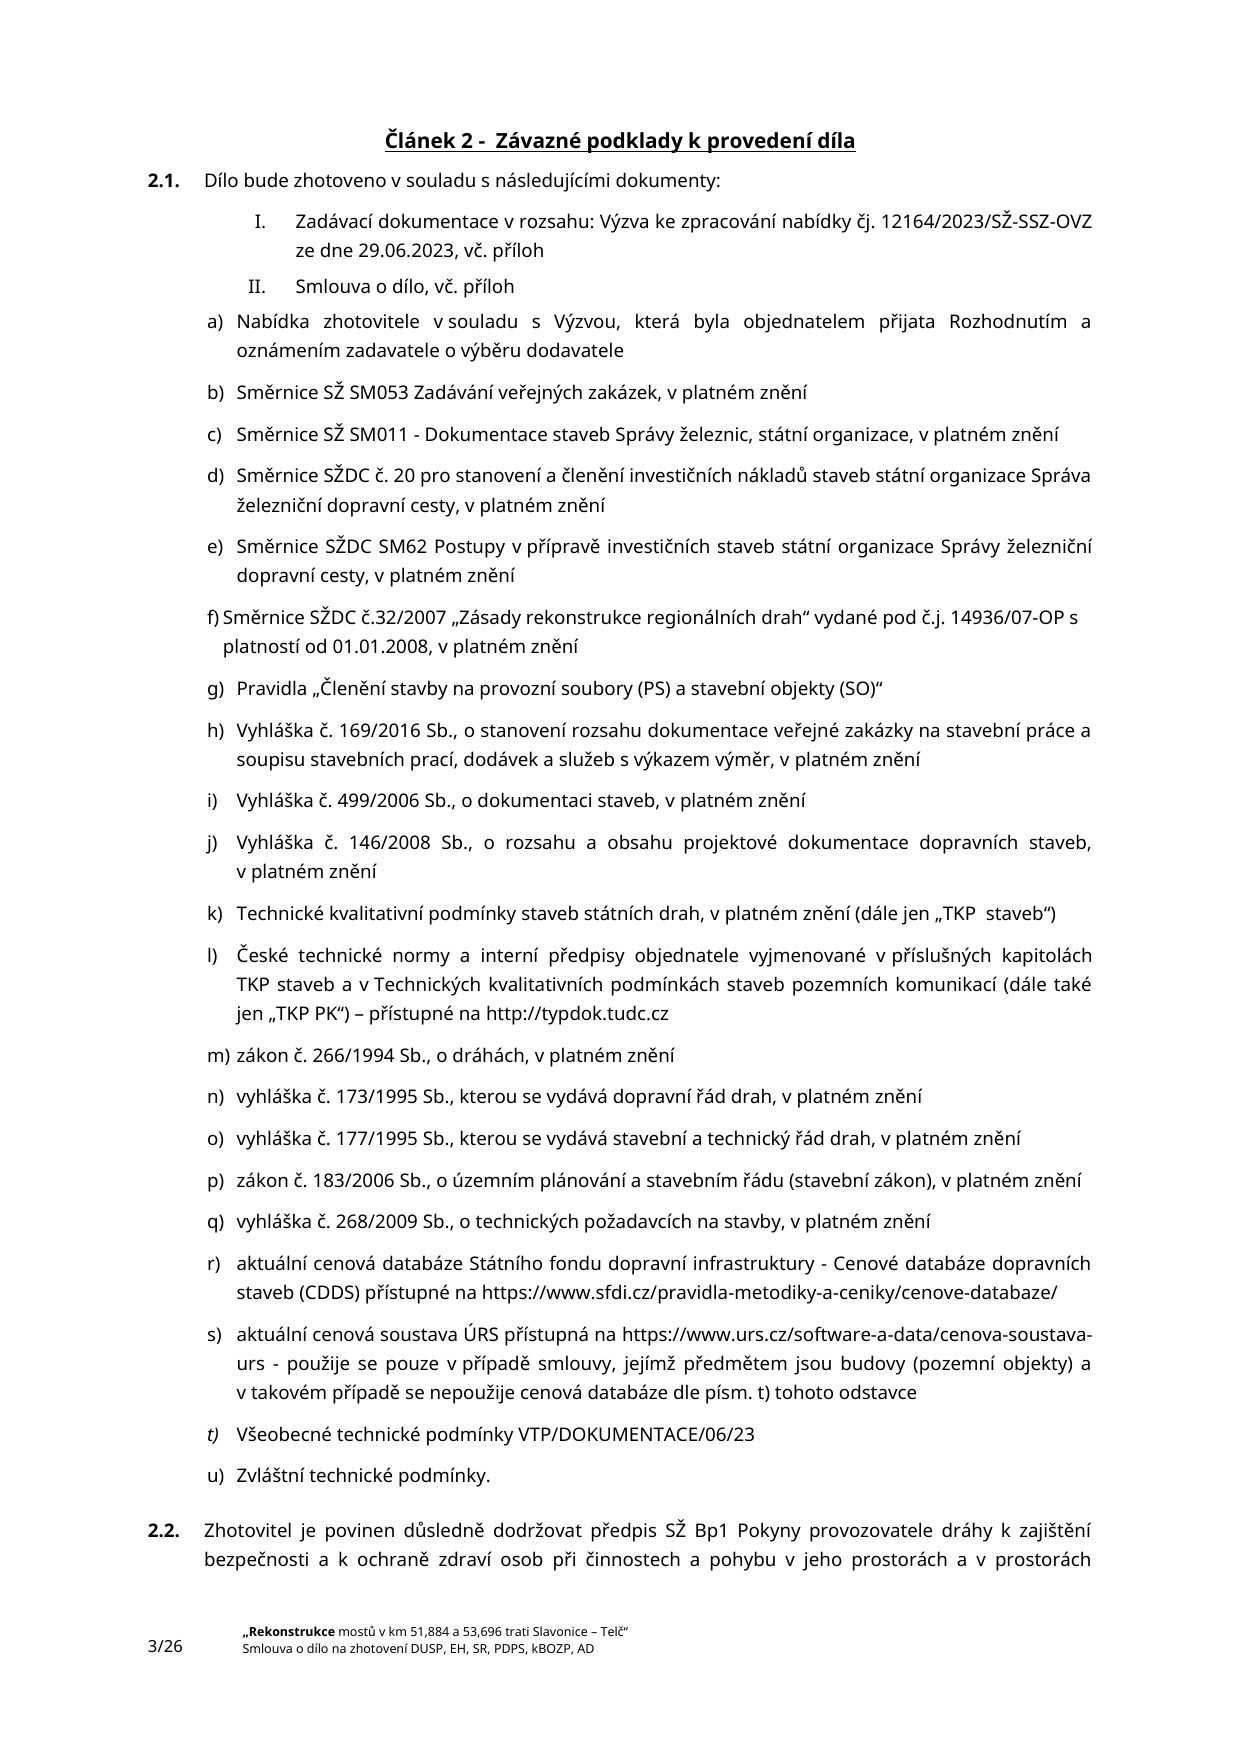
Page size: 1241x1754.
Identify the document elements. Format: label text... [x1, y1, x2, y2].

list vyhláška č. 177/1995 Sb., kterou se vydává stavební a technický řád drah, v platném znění [207, 1122, 1092, 1151]
list Všeobecné technické podmínky VTP/DOKUMENTACE/06/23 [207, 1418, 1092, 1447]
list Směrnice SŽDC SM62 Postupy v přípravě investičních staveb státní organizace Správy železniční dopravní cesty, v platném znění [207, 530, 1092, 589]
list zákon č. 183/2006 Sb., o územním plánování a stavebním řádu (stavební zákon), v platném znění [207, 1164, 1092, 1193]
list Vyhláška č. 169/2016 Sb., o stanovení rozsahu dokumentace veřejné zakázky na stavební práce a soupisu stavebních prací, dodávek a služeb s výkazem výměr, v platném znění [207, 714, 1092, 772]
list Vyhláška č. 146/2008 Sb., o rozsahu a obsahu projektové dokumentace dopravních staveb, v platném znění [207, 826, 1092, 884]
list vyhláška č. 173/1995 Sb., kterou se vydává dopravní řád drah, v platném znění [207, 1080, 1092, 1109]
list Směrnice SŽDC č. 20 pro stanovení a členění investičních nákladů staveb státní organizace Správa železniční dopravní cesty, v platném znění [207, 459, 1092, 518]
list Směrnice SŽ SM011 - Dokumentace staveb Správy železnic, státní organizace, v platném znění [207, 418, 1092, 447]
list České technické normy a interní předpisy objednatele vyjmenované v příslušných kapitolách TKP staveb a v Technických kvalitativních podmínkách staveb pozemních komunikací (dále také jen „TKP PK“) – přístupné na http://typdok.tudc.cz [207, 939, 1092, 1026]
list Smlouva o dílo, vč. příloh [266, 270, 1092, 299]
list Zadávací dokumentace v rozsahu: Výzva ke zpracování nabídky čj. 12164/2023/SŽ-SSZ-OVZ ze dne 29.06.2023, vč. příloh [266, 205, 1092, 264]
list Technické kvalitativní podmínky staveb státních drah, v platném znění (dále jen „TKP staveb“) [207, 897, 1092, 926]
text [148, 1514, 1092, 1572]
list Vyhláška č. 499/2006 Sb., o dokumentaci staveb, v platném znění [207, 784, 1092, 814]
list Směrnice SŽ SM053 Zadávání veřejných zakázek, v platném znění [207, 376, 1092, 405]
list Zvláštní technické podmínky. [207, 1459, 1092, 1489]
list Nabídka zhotovitele v souladu s Výzvou, která byla objednatelem přijata Rozhodnutím a oznámením zadavatele o výběru dodavatele [207, 305, 1092, 364]
text Článek 2 - Závazné podklady k provedení díla [148, 126, 1092, 155]
list Pravidla „Členění stavby na provozní soubory (PS) a stavební objekty (SO)“ [207, 672, 1092, 701]
list zákon č. 266/1994 Sb., o dráhách, v platném znění [207, 1039, 1092, 1068]
text 2.1. Dílo bude zhotoveno v souladu s následujícími dokumenty: [148, 167, 1092, 193]
list aktuální cenová databáze Státního fondu dopravní infrastruktury - Cenové databáze dopravních staveb (CDDS) přístupné na https://www.sfdi.cz/pravidla-metodiky-a-ceniky/cenove-databaze/ [207, 1247, 1092, 1305]
list aktuální cenová soustava ÚRS přístupná na https://www.urs.cz/software-a-data/cenova-soustava-urs - použije se pouze v případě smlouvy, jejímž předmětem jsou budovy (pozemní objekty) a v takovém případě se nepoužije cenová databáze dle písm. t) tohoto odstavce [207, 1318, 1092, 1405]
list Směrnice SŽDC č.32/2007 „Zásady rekonstrukce regionálních drah“ vydané pod č.j. 14936/07-OP s platností od 01.01.2008, v platném znění [207, 601, 1092, 659]
list vyhláška č. 268/2009 Sb., o technických požadavcích na stavby, v platném znění [207, 1205, 1092, 1234]
